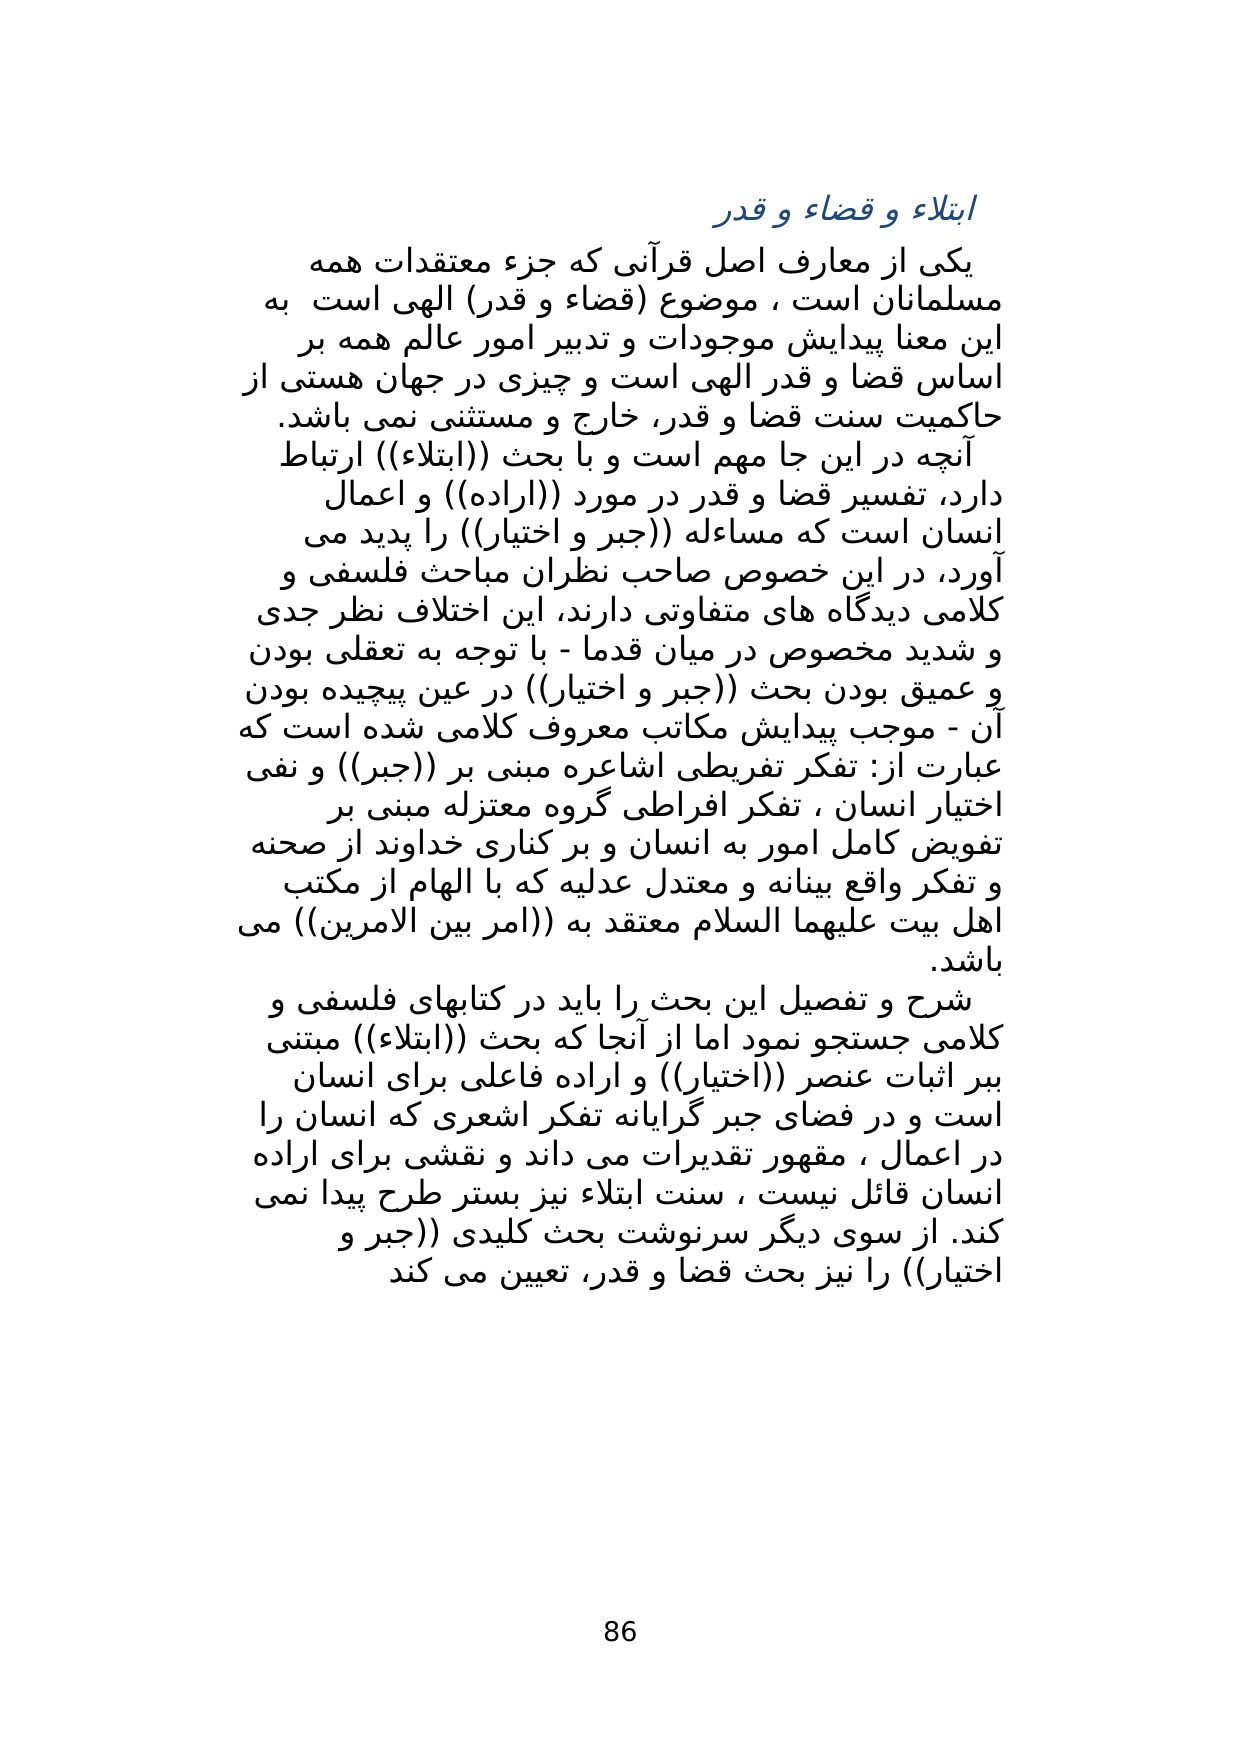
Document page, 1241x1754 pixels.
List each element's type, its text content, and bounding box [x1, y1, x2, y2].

subtitle ابتلاء و قضاء و قدر [236, 190, 1004, 228]
text يكى از معارف اصل قرآنى كه جزء معتقدات همه مسلمانان است ، موضوع (قضاء و قدر) الهى است به اين معنا پيدايش موجودات و تدبير امور عالم همه بر اساس قضا و قدر الهى است و چيزى در جهان هستى از حاكميت سنت قضا و قدر، خارج و مستثنى نمى باشد. [236, 241, 1004, 435]
text آنچه در اين جا مهم است و با بحث ((ابتلاء)) ارتباط دارد، تفسير قضا و قدر در مورد ((اراده)) و اعمال انسان است كه مساءله ((جبر و اختيار)) را پديد مى آورد، در اين خصوص صاحب نظران مباحث فلسفى و كلامى ديدگاه هاى متفاوتى دارند، اين اختلاف نظر جدى و شديد مخصوص در ميان قدما - با توجه به تعقلى بودن و عميق بودن بحث ((جبر و اختيار)) در عين پيچيده بودن آن - موجب پيدايش مكاتب معروف كلامى شده است كه عبارت از: تفكر تفريطى اشاعره مبنى بر ((جبر)) و نفى اختيار انسان ، تفكر افراطى گروه معتزله مبنى بر تفويض كامل امور به انسان و بر كنارى خداوند از صحنه و تفكر واقع بينانه و معتدل عدليه كه با الهام از مكتب اهل بيت عليهما السلام معتقد به ((امر بين الامرين)) مى باشد. [236, 435, 1004, 979]
text شرح و تفصيل اين بحث را بايد در كتابهاى فلسفى و كلامى جستجو نمود اما از آنجا كه بحث ((ابتلاء)) مبتنى ببر اثبات عنصر ((اختيار)) و اراده فاعلى براى انسان است و در فضاى جبر گرايانه تفكر اشعرى كه انسان را در اعمال ، مقهور تقديرات مى داند و نقشى براى اراده انسان قائل نيست ، سنت ابتلاء نيز بستر طرح پيدا نمى كند. از سوى ديگر سرنوشت بحث كليدى ((جبر و اختيار)) را نيز بحث قضا و قدر، تعيين مى كند [236, 979, 1004, 1290]
